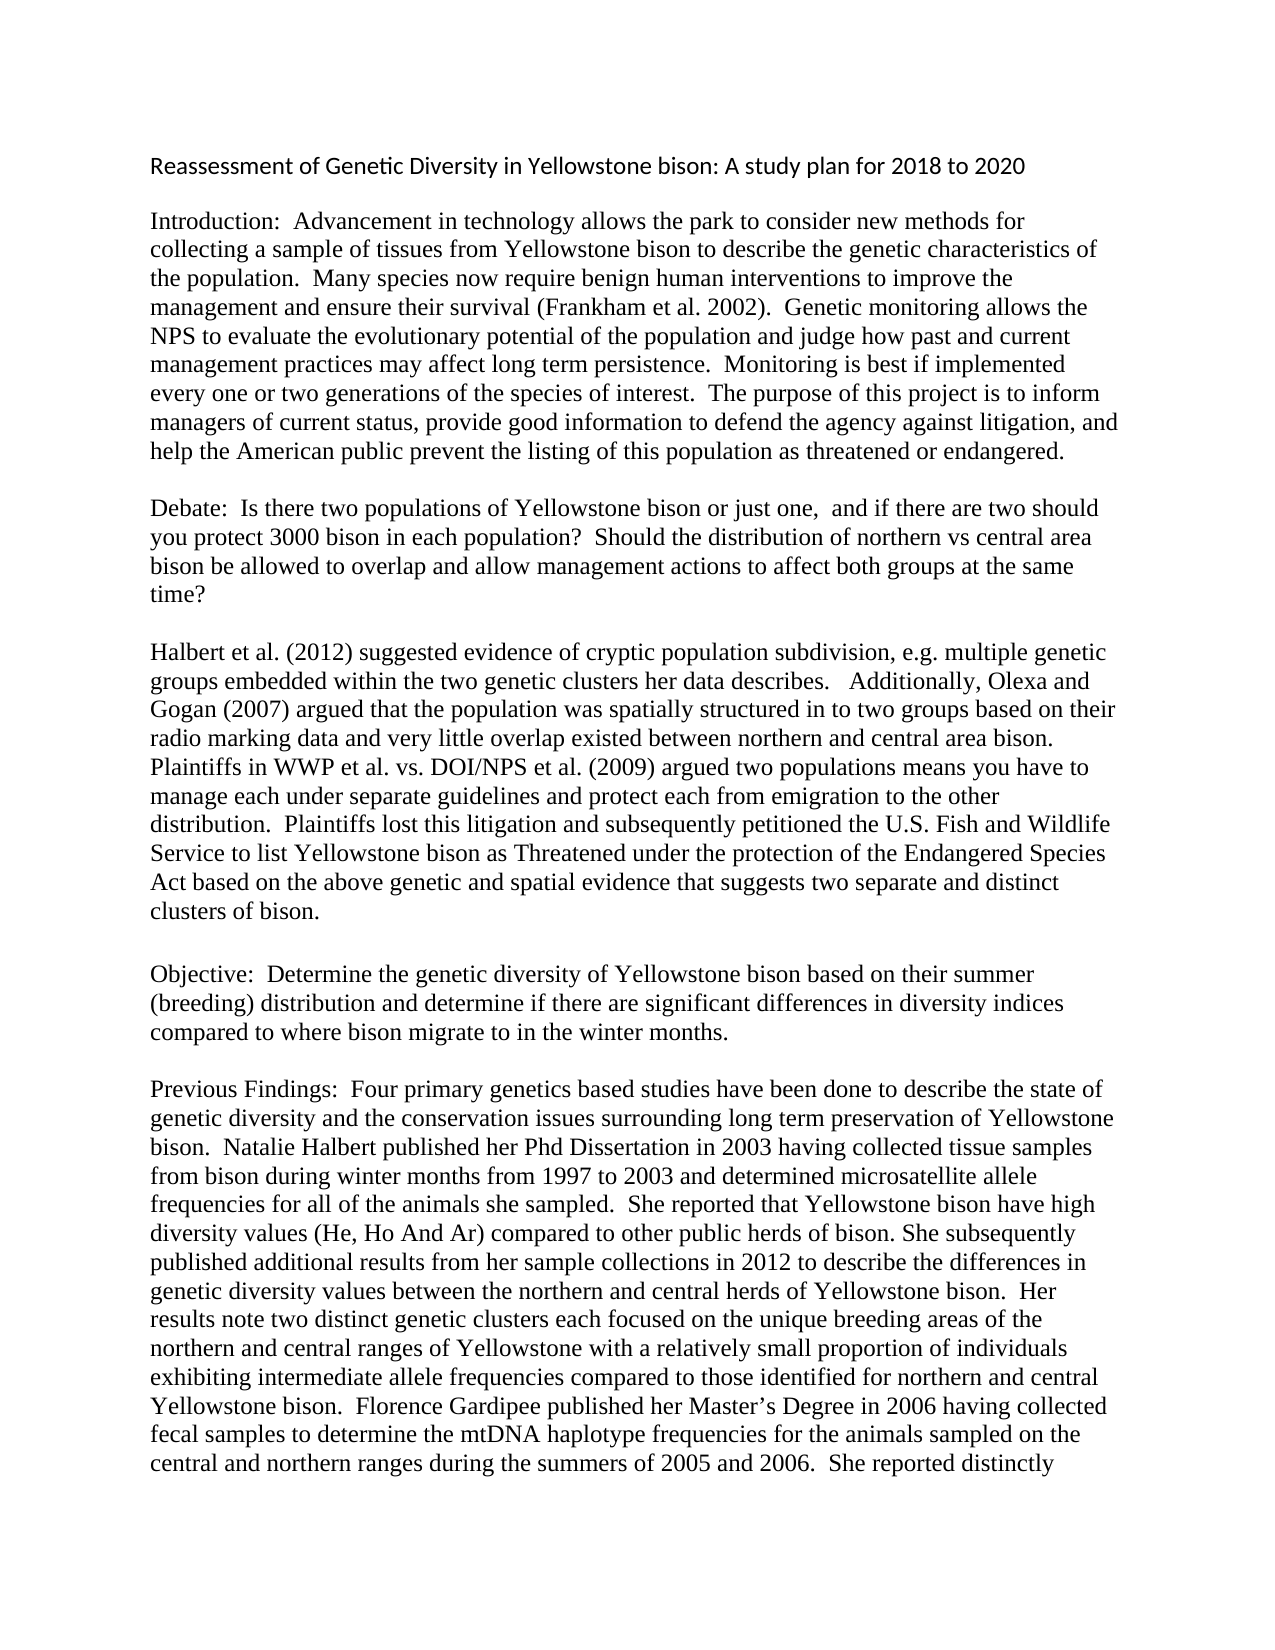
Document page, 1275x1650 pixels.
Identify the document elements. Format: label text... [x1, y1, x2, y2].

text Objective: Determine the genetic diversity of Yellowstone bison based on their summer (breeding) distribution and determine if there are significant differences in diversity indices compared to where bison migrate to in the winter months. [150, 959, 1125, 1046]
text Halbert et al. (2012) suggested evidence of cryptic population subdivision, e.g. multiple genetic groups embedded within the two genetic clusters her data describes. Additionally, Olexa and Gogan (2007) argued that the population was spatially structured in to two groups based on their radio marking data and very little overlap existed between northern and central area bison. Plaintiffs in WWP et al. vs. DOI/NPS et al. (2009) argued two populations means you have to manage each under separate guidelines and protect each from emigration to the other distribution. Plaintiffs lost this litigation and subsequently petitioned the U.S. Fish and Wildlife Service to list Yellowstone bison as Threatened under the protection of the Endangered Species Act based on the above genetic and spatial evidence that suggests two separate and distinct clusters of bison. [150, 637, 1125, 924]
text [150, 1074, 1125, 1477]
text Reassessment of Genetic Diversity in Yellowstone bison: A study plan for 2018 to 2020 [150, 150, 1125, 181]
text Introduction: Advancement in technology allows the park to consider new methods for collecting a sample of tissues from Yellowstone bison to describe the genetic characteristics of the population. Many species now require benign human interventions to improve the management and ensure their survival (Frankham et al. 2002). Genetic monitoring allows the NPS to evaluate the evolutionary potential of the population and judge how past and current management practices may affect long term persistence. Monitoring is best if implemented every one or two generations of the species of interest. The purpose of this project is to inform managers of current status, provide good information to defend the agency against litigation, and help the American public prevent the listing of this population as threatened or endangered. [150, 206, 1125, 464]
text Debate: Is there two populations of Yellowstone bison or just one, and if there are two should you protect 3000 bison in each population? Should the distribution of northern vs central area bison be allowed to overlap and allow management actions to affect both groups at the same time? [150, 493, 1125, 608]
